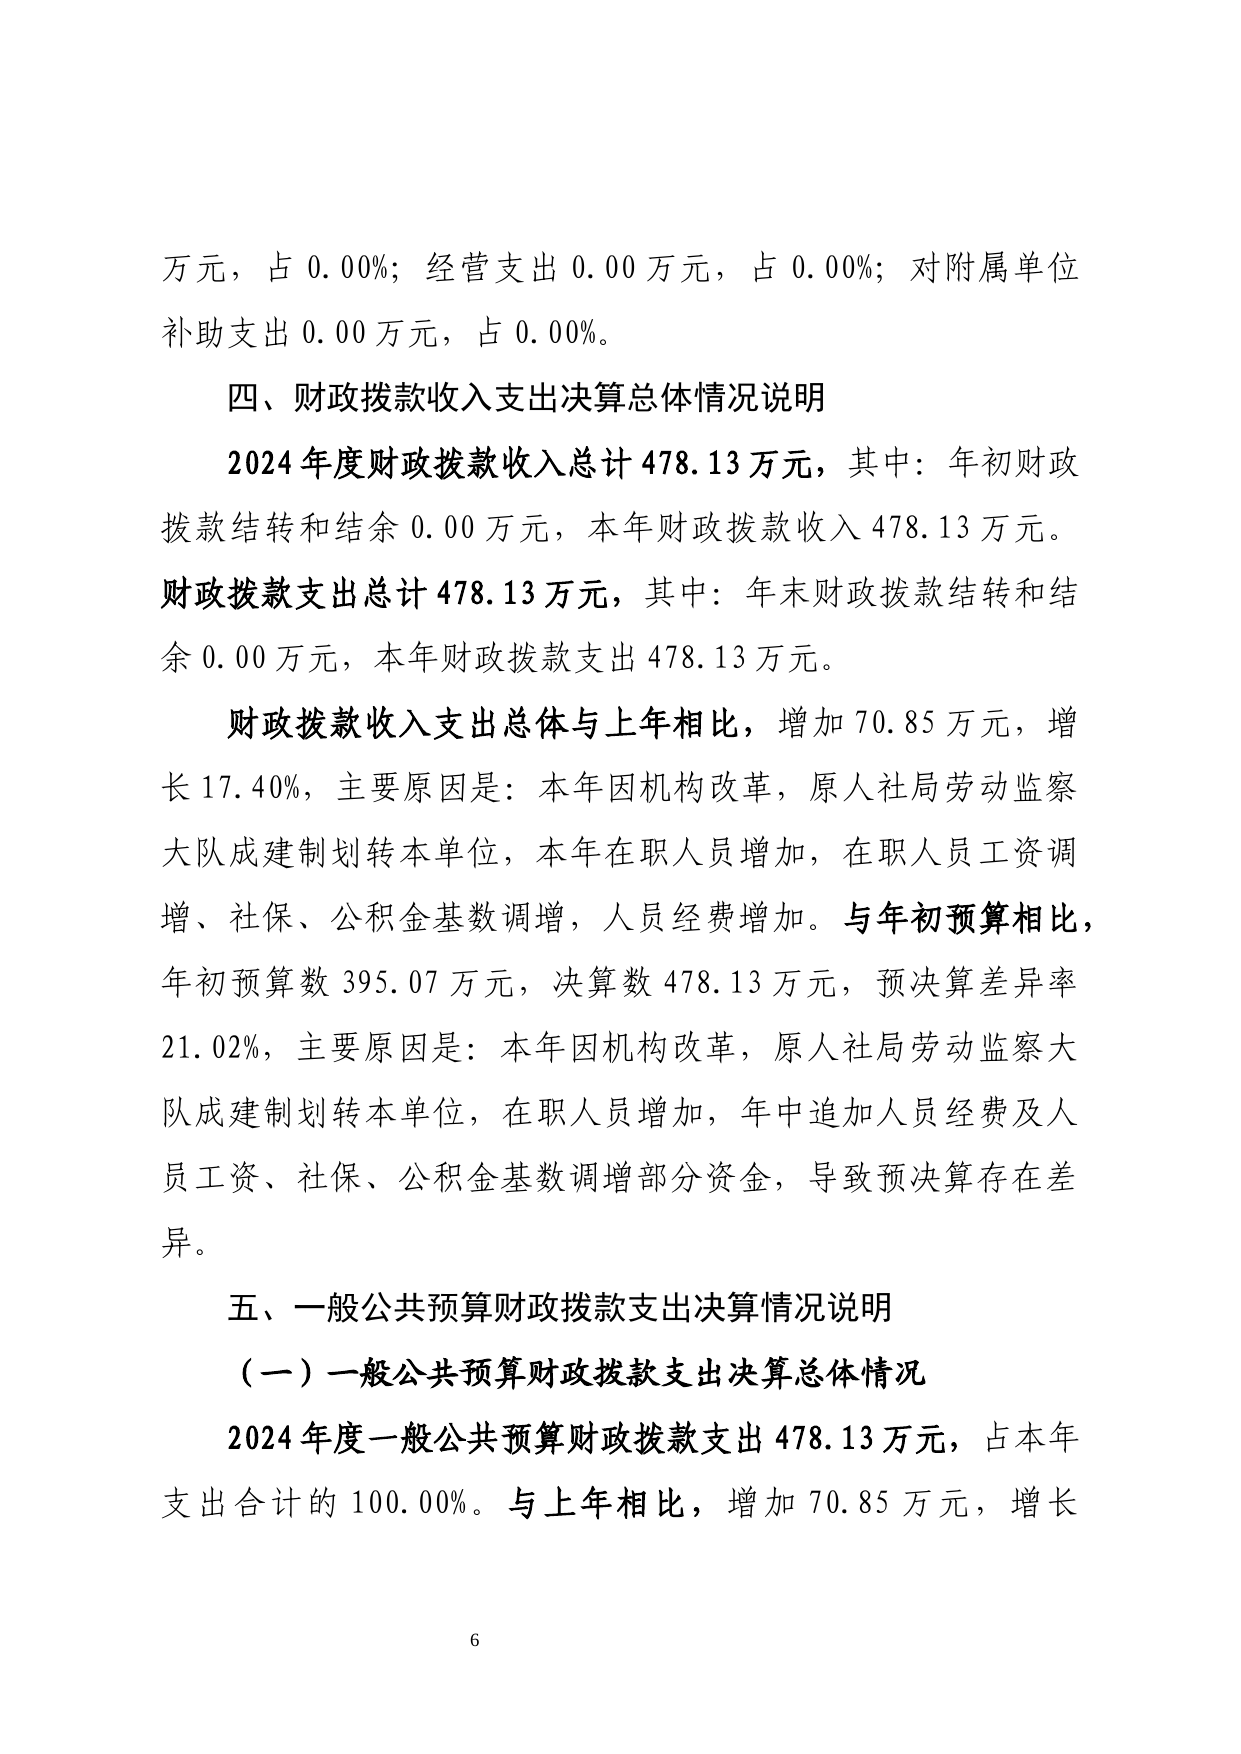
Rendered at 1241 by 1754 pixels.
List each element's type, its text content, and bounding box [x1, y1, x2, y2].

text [159, 233, 1081, 363]
text 五、一般公共预算财政拨款支出决算情况说明 [159, 1273, 1081, 1338]
text 2024年度财政拨款收入总计478.13万元，其中：年初财政拨款结转和结余0.00万元，本年财政拨款收入478.13万元。财政拨款支出总计478.13万元，其中：年末财政拨款结转和结余0.00万元，本年财政拨款支出478.13万元。 [159, 428, 1081, 688]
text （一）一般公共预算财政拨款支出决算总体情况 [159, 1338, 1081, 1403]
text 四、财政拨款收入支出决算总体情况说明 [159, 363, 1081, 428]
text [159, 1403, 1081, 1533]
text 财政拨款收入支出总体与上年相比，增加70.85万元，增长17.40%，主要原因是：本年因机构改革，原人社局劳动监察大队成建制划转本单位，本年在职人员增加，在职人员工资调增、社保、公积金基数调增，人员经费增加。与年初预算相比，年初预算数395.07万元，决算数478.13万元，预决算差异率21.02%，主要原因是：本年因机构改革，原人社局劳动监察大队成建制划转本单位，在职人员增加，年中追加人员经费及人员工资、社保、公积金基数调增部分资金，导致预决算存在差异。 [159, 688, 1081, 1273]
